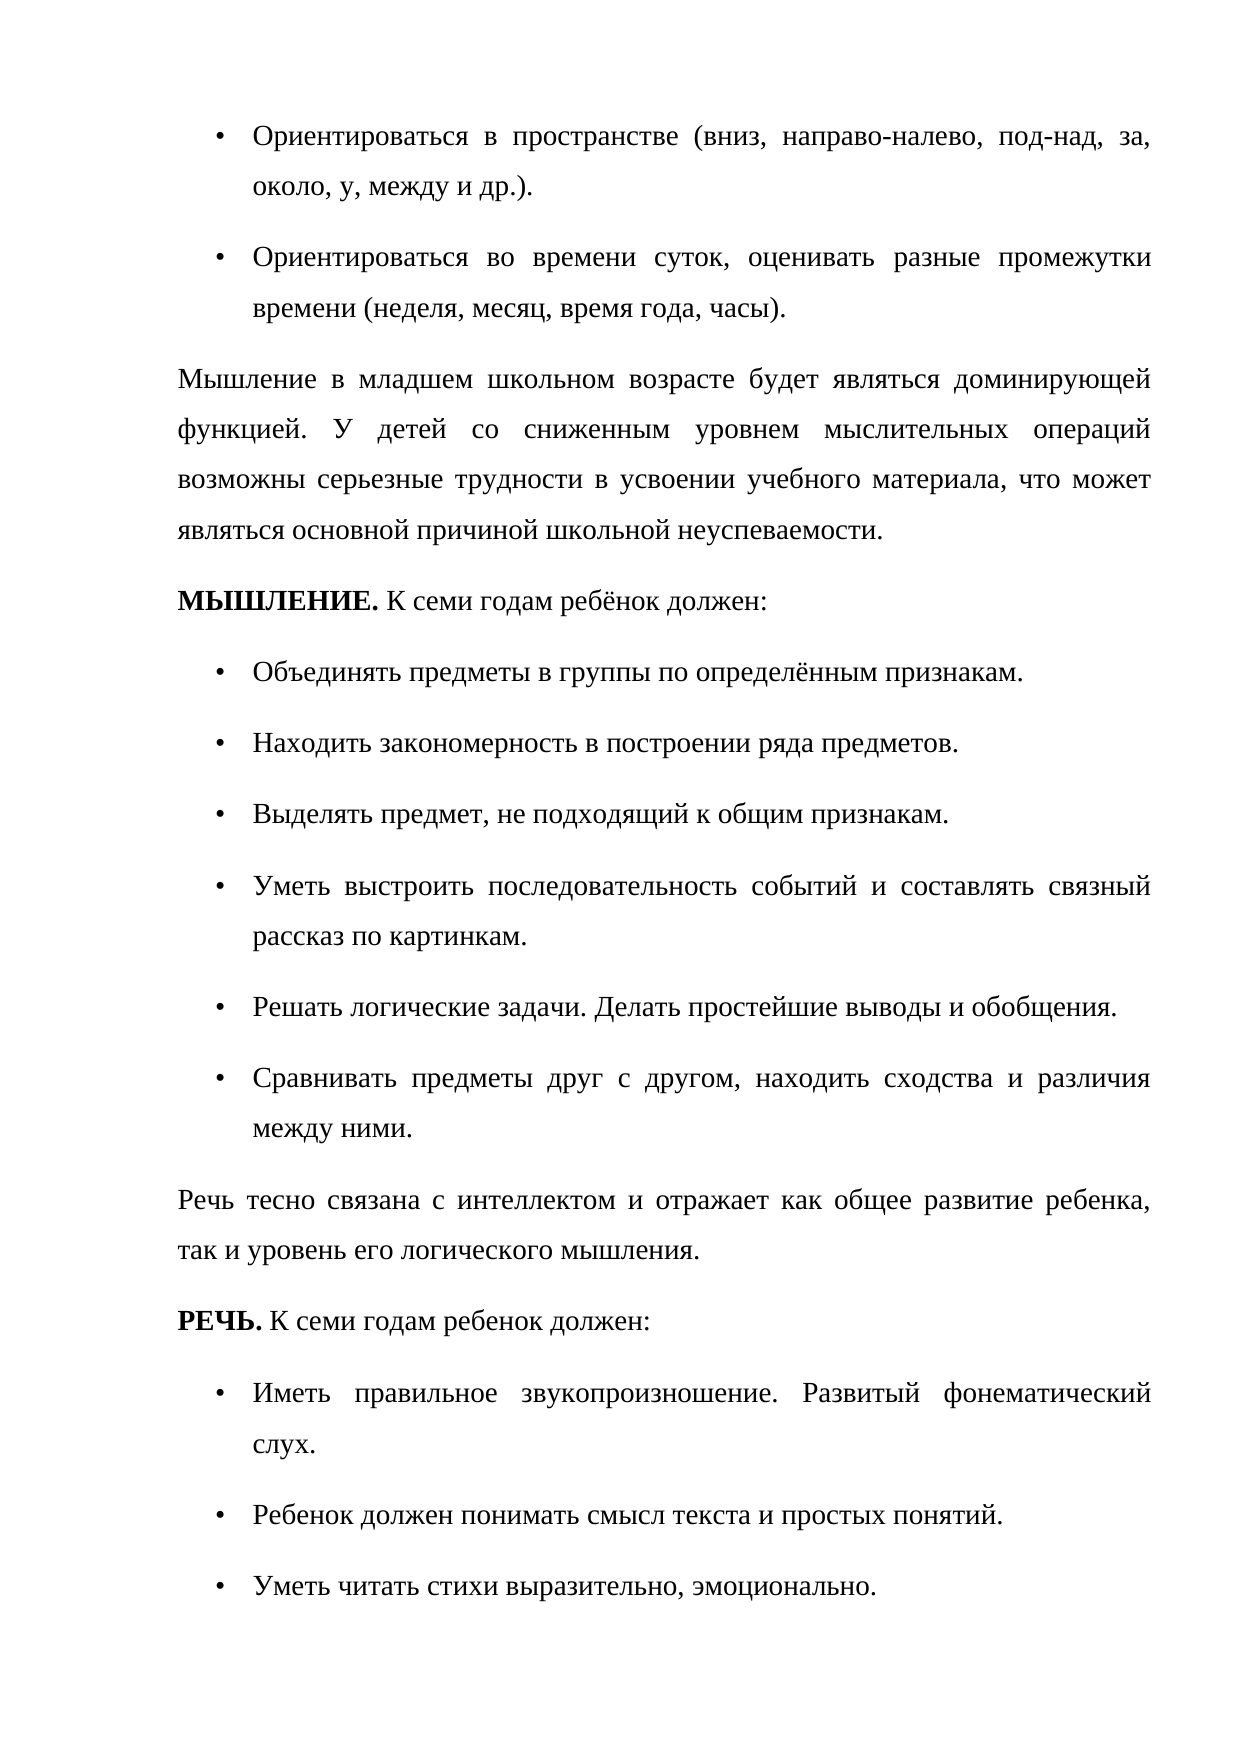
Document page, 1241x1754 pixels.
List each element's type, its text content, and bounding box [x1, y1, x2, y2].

list Объединять предметы в группы по определённым признакам. [215, 654, 1152, 688]
list Уметь читать стихи выразительно, эмоционально. [215, 1568, 1152, 1602]
text Мышление в младшем школьном возрасте будет являться доминирующей функцией. У детей со сниженным уровнем мыслительных операций возможны серьезные трудности в усвоении учебного материала, что может являться основной причиной школьной неуспеваемости. [177, 361, 1152, 546]
text МЫШЛЕНИЕ. К семи годам ребёнок должен: [177, 583, 1152, 617]
list Ориентироваться во времени суток, оценивать разные промежутки времени (неделя, месяц, время года, часы). [215, 239, 1152, 323]
list Сравнивать предметы друг с другом, находить сходства и различия между ними. [215, 1060, 1152, 1144]
list Ориентироваться в пространстве (вниз, направо-налево, под-над, за, около, у, между и др.). [215, 118, 1152, 202]
list Выделять предмет, не подходящий к общим признакам. [215, 797, 1152, 830]
list Уметь выстроить последовательность событий и составлять связный рассказ по картинкам. [215, 868, 1152, 952]
list Ребенок должен понимать смысл текста и простых понятий. [215, 1497, 1152, 1530]
list Находить закономерность в построении ряда предметов. [215, 725, 1152, 759]
list Решать логические задачи. Делать простейшие выводы и обобщения. [215, 989, 1152, 1023]
list Иметь правильное звукопроизношение. Развитый фонематический слух. [215, 1375, 1152, 1459]
text Речь тесно связана с интеллектом и отражает как общее развитие ребенка, так и уровень его логического мышления. [177, 1182, 1152, 1266]
text РЕЧЬ. К семи годам ребенок должен: [177, 1303, 1152, 1337]
